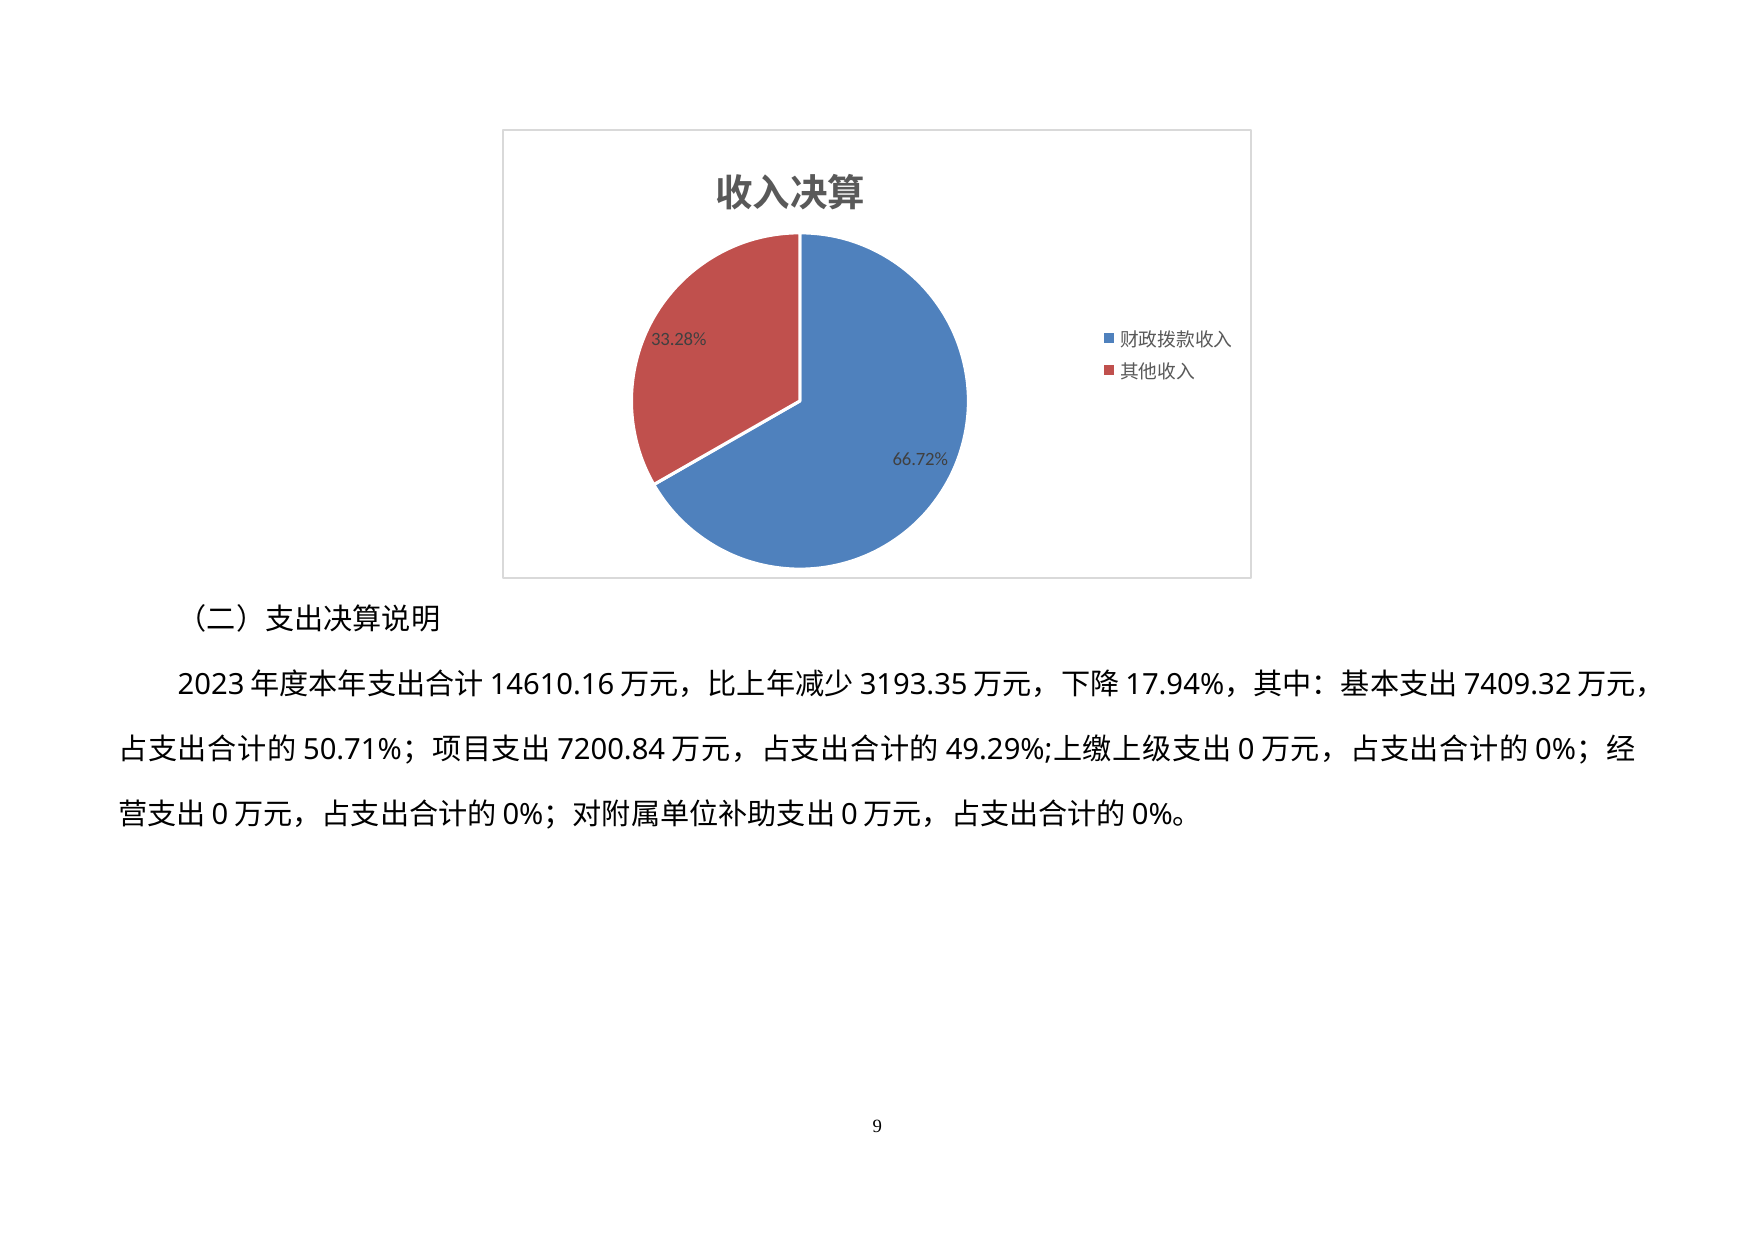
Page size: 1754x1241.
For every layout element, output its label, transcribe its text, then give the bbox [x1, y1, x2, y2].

text 2023年度本年支出合计14610.16万元，比上年减少3193.35万元，下降17.94%，其中：基本支出7409.32万元，占支出合计的50.71%；项目支出7200.84万元，占支出合计的49.29%;上缴上级支出0万元，占支出合计的0%；经营支出0万元，占支出合计的0%；对附属单位补助支出0万元，占支出合计的0%。 [118, 649, 1636, 844]
text （二）支出决算说明 [118, 584, 1636, 649]
